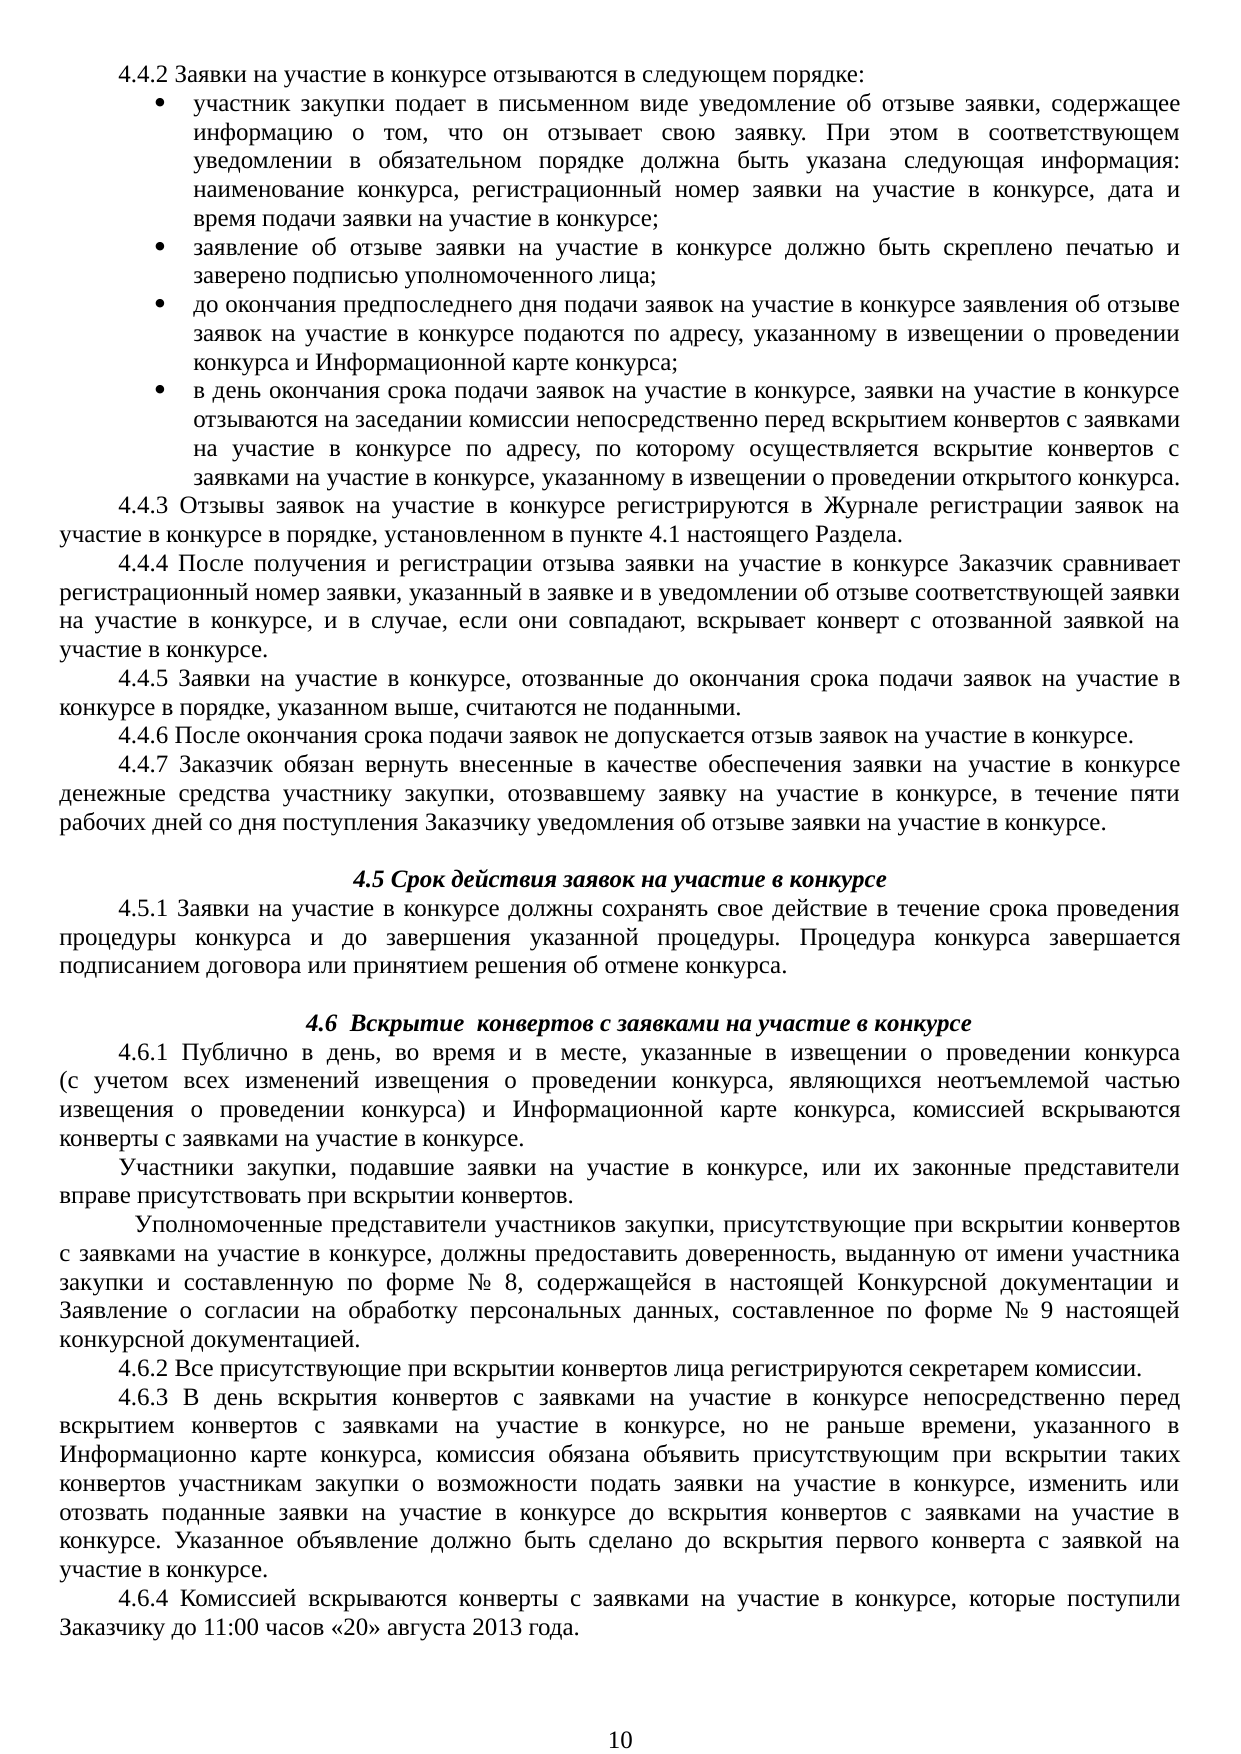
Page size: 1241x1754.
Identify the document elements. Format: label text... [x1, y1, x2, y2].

text Уполномоченные представители участников закупки, присутствующие при вскрытии конвертов с заявками на участие в конкурсе, должны предоставить доверенность, выданную от имени участника закупки и составленную по форме № 8, содержащейся в настоящей Конкурсной документации и Заявление о согласии на обработку персональных данных, составленное по форме № 9 настоящей конкурсной документацией. [59, 1209, 1181, 1353]
text 4.4.5 Заявки на участие в конкурсе, отозванные до окончания срока подачи заявок на участие в конкурсе в порядке, указанном выше, считаются не поданными. [59, 663, 1181, 720]
text 4.5.1 Заявки на участие в конкурсе должны сохранять свое действие в течение срока проведения процедуры конкурса и до завершения указанной процедуры. Процедура конкурса завершается подписанием договора или принятием решения об отмене конкурса. [59, 893, 1181, 979]
text 4.4.2 Заявки на участие в конкурсе отзываются в следующем порядке: [59, 59, 1181, 88]
text 4.4.3 Отзывы заявок на участие в конкурсе регистрируются в Журнале регистрации заявок на участие в конкурсе в порядке, установленном в пункте 4.1 настоящего Раздела. [59, 490, 1181, 548]
list участник закупки подает в письменном виде уведомление об отзыве заявки, содержащее информацию о том, что он отзывает свою заявку. При этом в соответствующем уведомлении в обязательном порядке должна быть указана следующая информация: наименование конкурса, регистрационный номер заявки на участие в конкурсе, дата и время подачи заявки на участие в конкурсе; [156, 88, 1181, 232]
text 4.4.6 После окончания срока подачи заявок не допускается отзыв заявок на участие в конкурсе. [59, 720, 1181, 749]
list в день окончания срока подачи заявок на участие в конкурсе, заявки на участие в конкурсе отзываются на заседании комиссии непосредственно перед вскрытием конвертов с заявками на участие в конкурсе по адресу, по которому осуществляется вскрытие конвертов с заявками на участие в конкурсе, указанному в извещении о проведении открытого конкурса. [156, 375, 1181, 490]
text 4.4.7 Заказчик обязан вернуть внесенные в качестве обеспечения заявки на участие в конкурсе денежные средства участнику закупки, отозвавшему заявку на участие в конкурсе, в течение пяти рабочих дней со дня поступления Заказчику уведомления об отзыве заявки на участие в конкурсе. [59, 749, 1181, 835]
text 4.6.3 В день вскрытия конвертов с заявками на участие в конкурсе непосредственно перед вскрытием конвертов с заявками на участие в конкурсе, но не раньше времени, указанного в Информационно карте конкурса, комиссия обязана объявить присутствующим при вскрытии таких конвертов участникам закупки о возможности подать заявки на участие в конкурсе, изменить или отозвать поданные заявки на участие в конкурсе до вскрытия конвертов с заявками на участие в конкурсе. Указанное объявление должно быть сделано до вскрытия первого конверта с заявкой на участие в конкурсе. [59, 1382, 1181, 1583]
text 4.6.4 Комиссией вскрываются конверты с заявками на участие в конкурсе, которые поступили Заказчику до 11:00 часов «20» августа 2013 года. [59, 1583, 1181, 1640]
text Участники закупки, подавшие заявки на участие в конкурсе, или их законные представители вправе присутствовать при вскрытии конвертов. [59, 1152, 1181, 1209]
list заявление об отзыве заявки на участие в конкурсе должно быть скреплено печатью и заверено подписью уполномоченного лица; [156, 232, 1181, 289]
subtitle 4.5 Срок действия заявок на участие в конкурсе [59, 864, 1181, 893]
text 4.6.1 Публично в день, во время и в месте, указанные в извещении о проведении конкурса (с учетом всех изменений извещения о проведении конкурса, являющихся неотъемлемой частью извещения о проведении конкурса) и Информационной карте конкурса, комиссией вскрываются конверты с заявками на участие в конкурсе. [59, 1037, 1181, 1152]
text 4.6.2 Все присутствующие при вскрытии конвертов лица регистрируются секретарем комиссии. [59, 1353, 1181, 1382]
list до окончания предпоследнего дня подачи заявок на участие в конкурсе заявления об отзыве заявок на участие в конкурсе подаются по адресу, указанному в извещении о проведении конкурса и Информационной карте конкурса; [156, 289, 1181, 375]
text 4.4.4 После получения и регистрации отзыва заявки на участие в конкурсе Заказчик сравнивает регистрационный номер заявки, указанный в заявке и в уведомлении об отзыве соответствующей заявки на участие в конкурсе, и в случае, если они совпадают, вскрывает конверт с отозванной заявкой на участие в конкурсе. [59, 548, 1181, 663]
list Вскрытие конвертов с заявками на участие в конкурсе [97, 1008, 1181, 1037]
